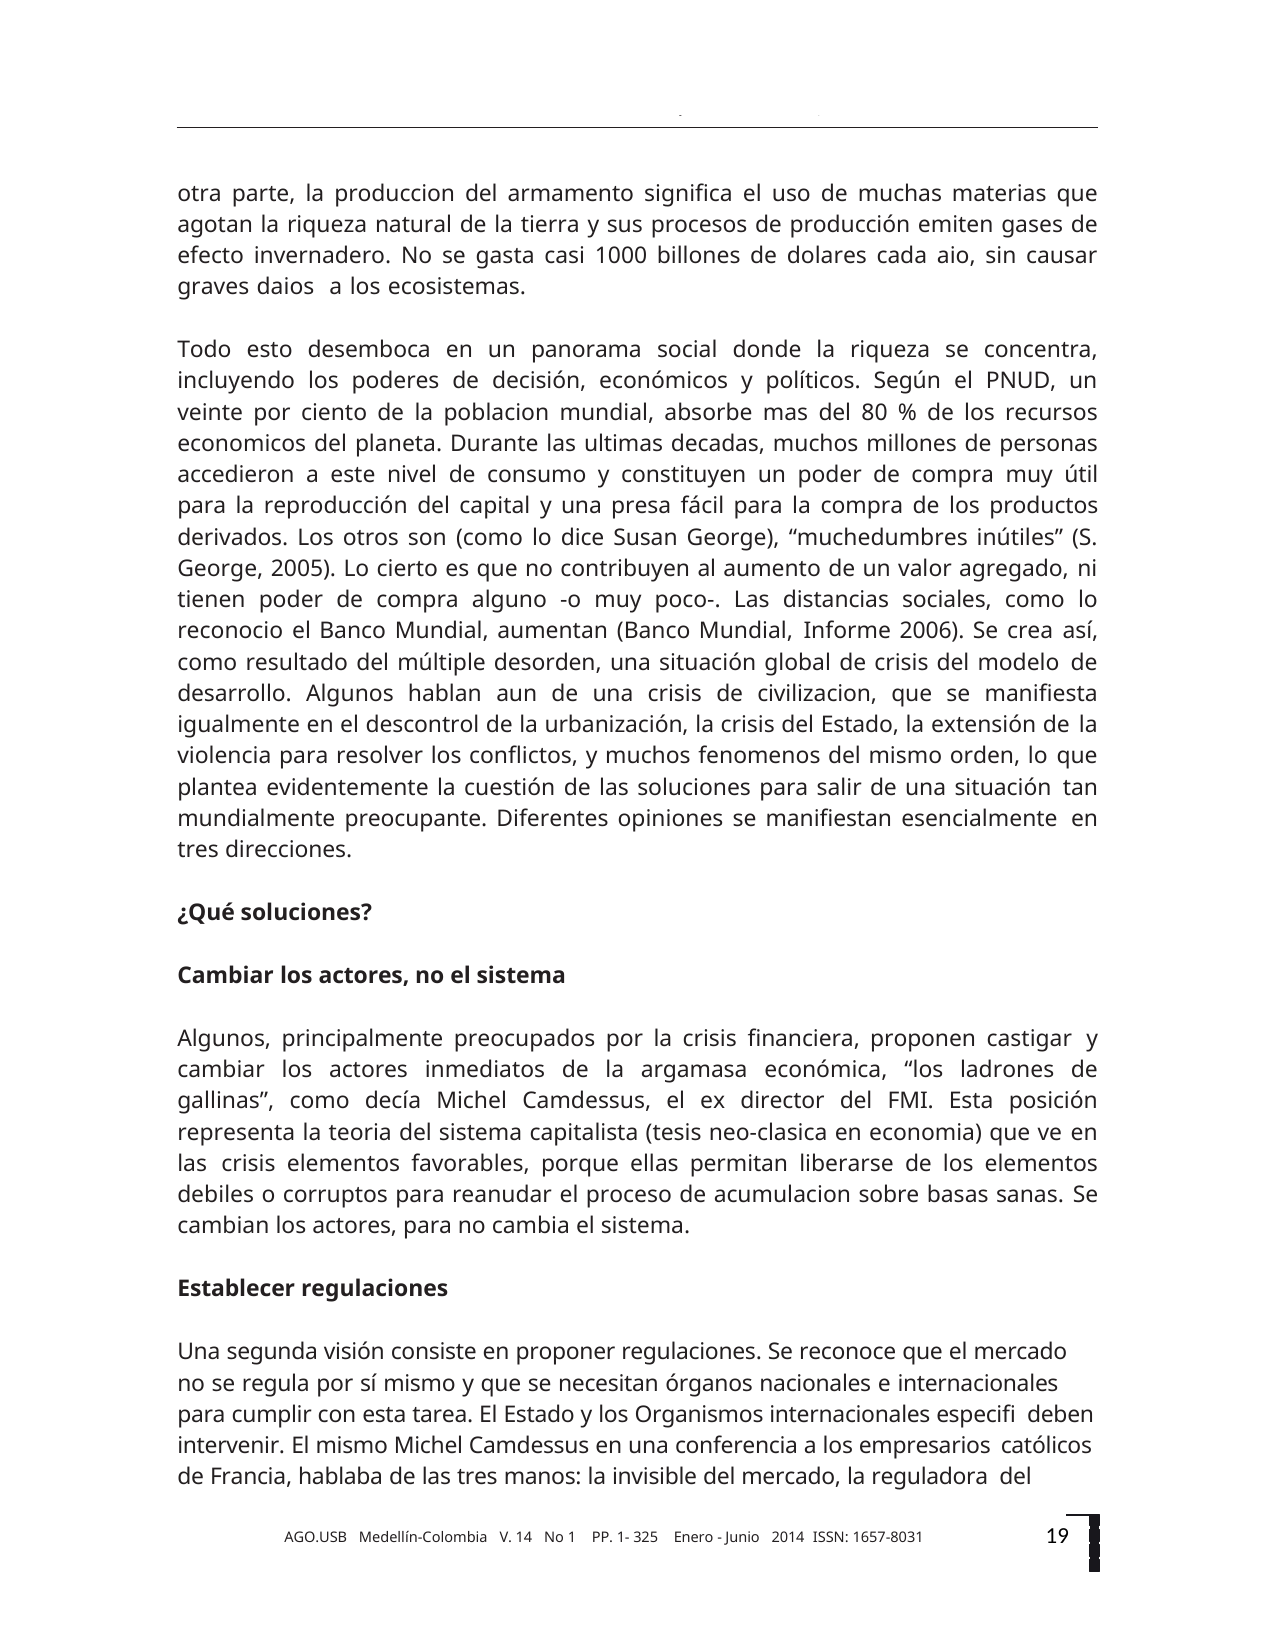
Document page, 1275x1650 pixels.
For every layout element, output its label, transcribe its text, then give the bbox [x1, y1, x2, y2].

text Cambiar los actores, no el sistema [177, 959, 1110, 990]
text ¿Qué soluciones? [177, 896, 1110, 927]
text otra parte, la produccion del armamento significa el uso de muchas materias que agotan la riqueza natural de la tierra y sus procesos de producción emiten gases de efecto invernadero. No se gasta casi 1000 billones de dolares cada aio, sin causar graves daios a los ecosistemas. [177, 177, 1098, 302]
text Algunos, principalmente preocupados por la crisis financiera, proponen castigar y cambiar los actores inmediatos de la argamasa económica, “los ladrones de gallinas”, como decía Michel Camdessus, el ex director del FMI. Esta posición representa la teoria del sistema capitalista (tesis neo-clasica en economia) que ve en las crisis elementos favorables, porque ellas permitan liberarse de los elementos debiles o corruptos para reanudar el proceso de acumulacion sobre basas sanas. Se cambian los actores, para no cambia el sistema. [177, 1022, 1098, 1241]
text Todo esto desemboca en un panorama social donde la riqueza se concentra, incluyendo los poderes de decisión, económicos y políticos. Según el PNUD, un veinte por ciento de la poblacion mundial, absorbe mas del 80 % de los recursos economicos del planeta. Durante las ultimas decadas, muchos millones de personas accedieron a este nivel de consumo y constituyen un poder de compra muy útil para la reproducción del capital y una presa fácil para la compra de los productos derivados. Los otros son (como lo dice Susan George), “muchedumbres inútiles” (S. George, 2005). Lo cierto es que no contribuyen al aumento de un valor agregado, ni tienen poder de compra alguno -o muy poco-. Las distancias sociales, como lo reconocio el Banco Mundial, aumentan (Banco Mundial, Informe 2006). Se crea así, como resultado del múltiple desorden, una situación global de crisis del modelo de desarrollo. Algunos hablan aun de una crisis de civilizacion, que se manifiesta igualmente en el descontrol de la urbanización, la crisis del Estado, la extensión de la violencia para resolver los conflictos, y muchos fenomenos del mismo orden, lo que plantea evidentemente la cuestión de las soluciones para salir de una situación tan mundialmente preocupante. Diferentes opiniones se manifiestan esencialmente en tres direcciones. [177, 333, 1098, 864]
text Establecer regulaciones [177, 1272, 1110, 1304]
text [177, 1335, 1098, 1492]
